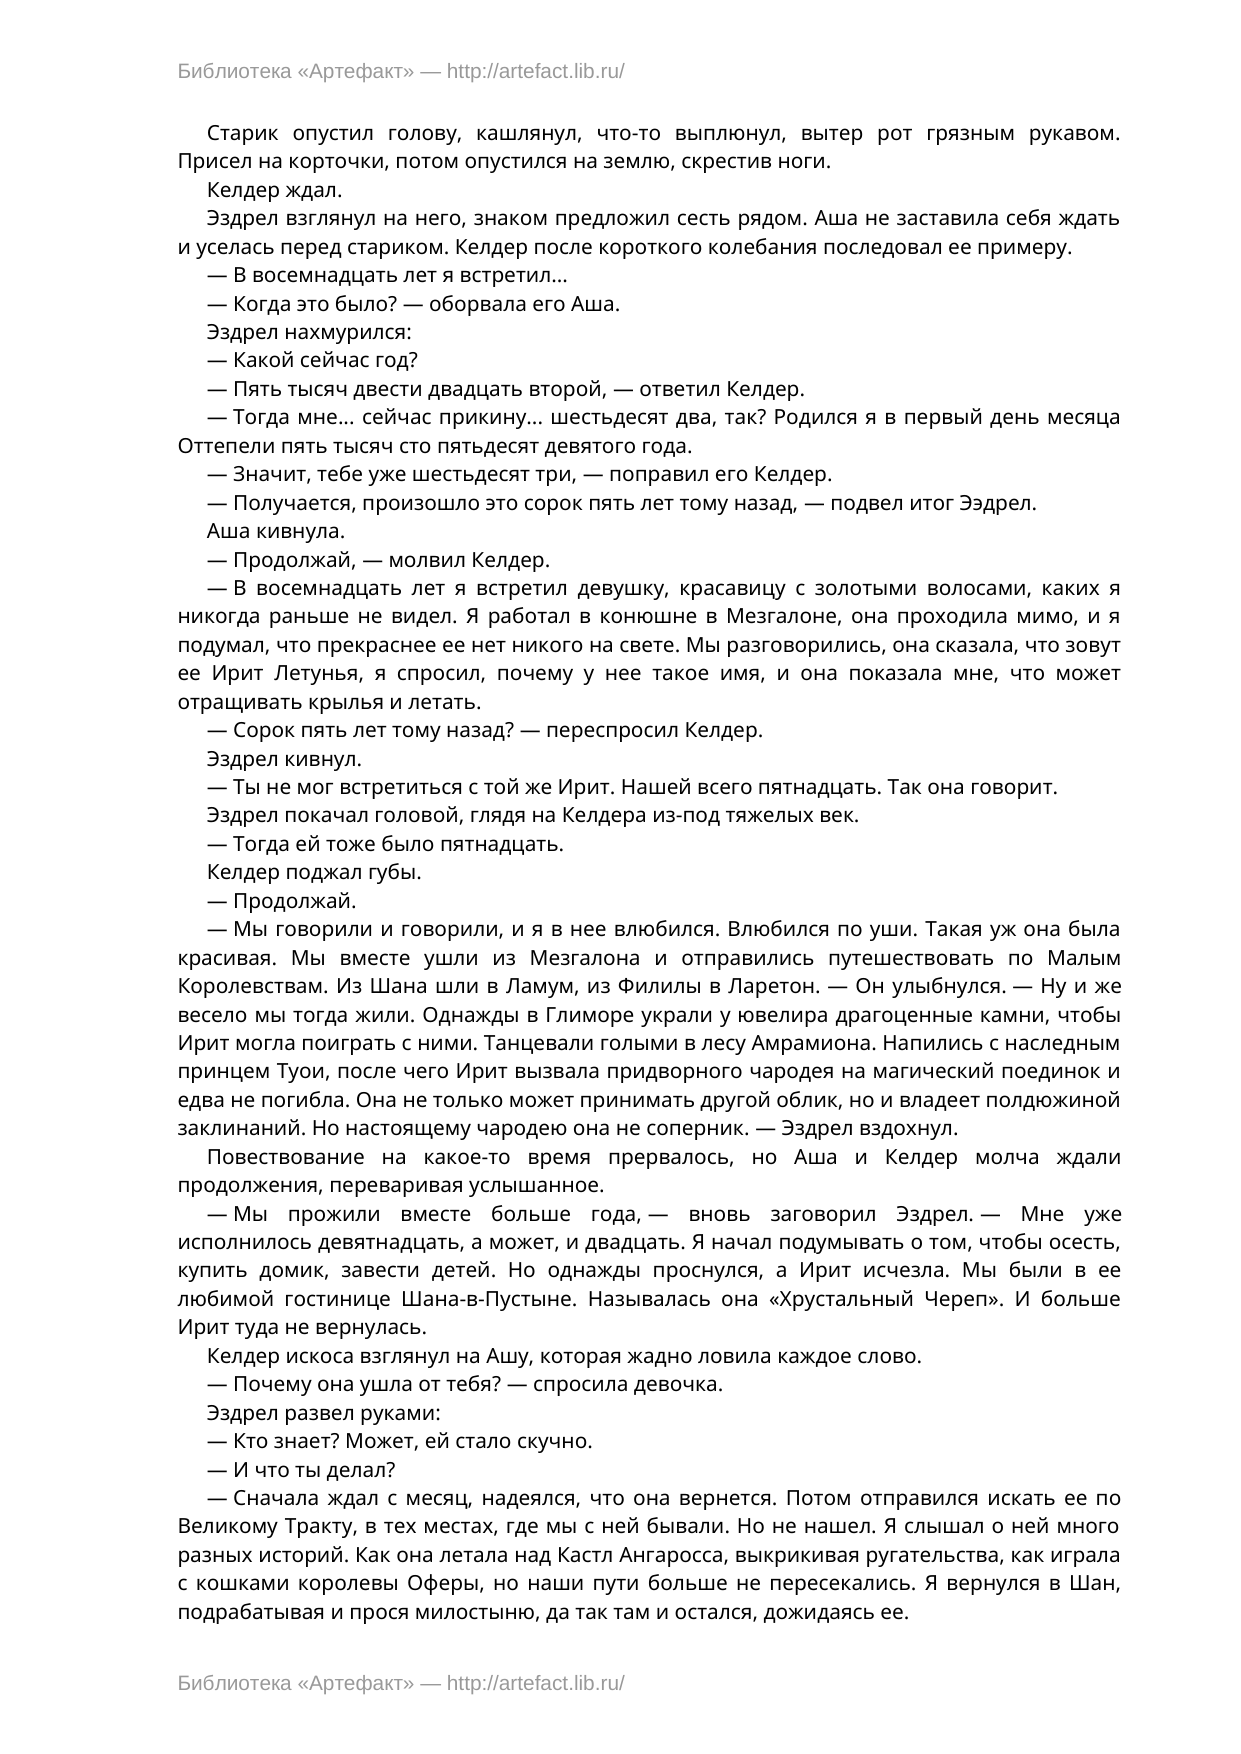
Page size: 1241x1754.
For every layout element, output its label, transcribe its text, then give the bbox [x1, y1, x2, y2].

text — Какой сейчас год? [177, 346, 1122, 374]
text Эздрел нахмурился: [177, 317, 1122, 346]
text Эздрел развел руками: [177, 1398, 1122, 1426]
text — Мы прожили вместе больше года, — вновь заговорил Эздрел. — Мне уже исполнилось девятнадцать, а может, и двадцать. Я начал подумывать о том, чтобы осесть, купить домик, завести детей. Но однажды проснулся, а Ирит исчезла. Мы были в ее любимой гостинице Шана-в-Пустыне. Называлась она «Хрустальный Череп». И больше Ирит туда не вернулась. [177, 1199, 1122, 1341]
text — Значит, тебе уже шестьдесят три, — поправил его Келдер. [177, 459, 1122, 488]
text — Получается, произошло это сорок пять лет тому назад, — подвел итог Ээдрел. [177, 488, 1122, 516]
text — Ты не мог встретиться с той же Ирит. Нашей всего пятнадцать. Так она говорит. [177, 772, 1122, 801]
text — Сорок пять лет тому назад? — переспросил Келдер. [177, 715, 1122, 744]
text — Сначала ждал с месяц, надеялся, что она вернется. Потом отправился искать ее по Великому Тракту, в тех местах, где мы с ней бывали. Но не нашел. Я слышал о ней много разных историй. Как она летала над Кастл Ангаросса, выкрикивая ругательства, как играла с кошками королевы Оферы, но наши пути больше не пересекались. Я вернулся в Шан, подрабатывая и прося милостыню, да так там и остался, дожидаясь ее. [177, 1483, 1122, 1625]
text Эздрел взглянул на него, знаком предложил сесть рядом. Аша не заставила себя ждать и уселась перед стариком. Келдер после короткого колебания последовал ее примеру. [177, 203, 1122, 260]
text — Тогда мне... сейчас прикину... шестьдесят два, так? Родился я в первый день месяца Оттепели пять тысяч сто пятьдесят девятого года. [177, 402, 1122, 459]
text Келдер поджал губы. [177, 857, 1122, 886]
text — Почему она ушла от тебя? — спросила девочка. [177, 1369, 1122, 1398]
text — Кто знает? Может, ей стало скучно. [177, 1426, 1122, 1455]
text — Когда это было? — оборвала его Аша. [177, 289, 1122, 317]
text — И что ты делал? [177, 1455, 1122, 1483]
text — Продолжай, — молвил Келдер. [177, 545, 1122, 573]
text Келдер искоса взглянул на Ашу, которая жадно ловила каждое слово. [177, 1341, 1122, 1369]
text — Тогда ей тоже было пятнадцать. [177, 829, 1122, 857]
text Аша кивнула. [177, 516, 1122, 545]
text — Мы говорили и говорили, и я в нее влюбился. Влюбился по уши. Такая уж она была красивая. Мы вместе ушли из Мезгалона и отправились путешествовать по Малым Королевствам. Из Шана шли в Ламум, из Филилы в Ларетон. — Он улыбнулся. — Ну и же весело мы тогда жили. Однажды в Глиморе украли у ювелира драгоценные камни, чтобы Ирит могла поиграть с ними. Танцевали голыми в лесу Амрамиона. Напились с наследным принцем Туои, после чего Ирит вызвала придворного чародея на магический поединок и едва не погибла. Она не только может принимать другой облик, но и владеет полдюжиной заклинаний. Но настоящему чародею она не соперник. — Эздрел вздохнул. [177, 914, 1122, 1142]
text — В восемнадцать лет я встретил девушку, красавицу с золотыми волосами, каких я никогда раньше не видел. Я работал в конюшне в Мезгалоне, она проходила мимо, и я подумал, что прекраснее ее нет никого на свете. Мы разговорились, она сказала, что зовут ее Ирит Летунья, я спросил, почему у нее такое имя, и она показала мне, что может отращивать крылья и летать. [177, 573, 1122, 715]
text Келдер ждал. [177, 175, 1122, 203]
text — Пять тысяч двести двадцать второй, — ответил Келдер. [177, 374, 1122, 402]
text Старик опустил голову, кашлянул, что-то выплюнул, вытер рот грязным рукавом. Присел на корточки, потом опустился на землю, скрестив ноги. [177, 118, 1122, 175]
text — В восемнадцать лет я встретил... [177, 260, 1122, 289]
text Эздрел кивнул. [177, 744, 1122, 772]
text — Продолжай. [177, 886, 1122, 914]
text Повествование на какое-то время прервалось, но Аша и Келдер молча ждали продолжения, переваривая услышанное. [177, 1142, 1122, 1199]
text Эздрел покачал головой, глядя на Келдера из-под тяжелых век. [177, 801, 1122, 829]
